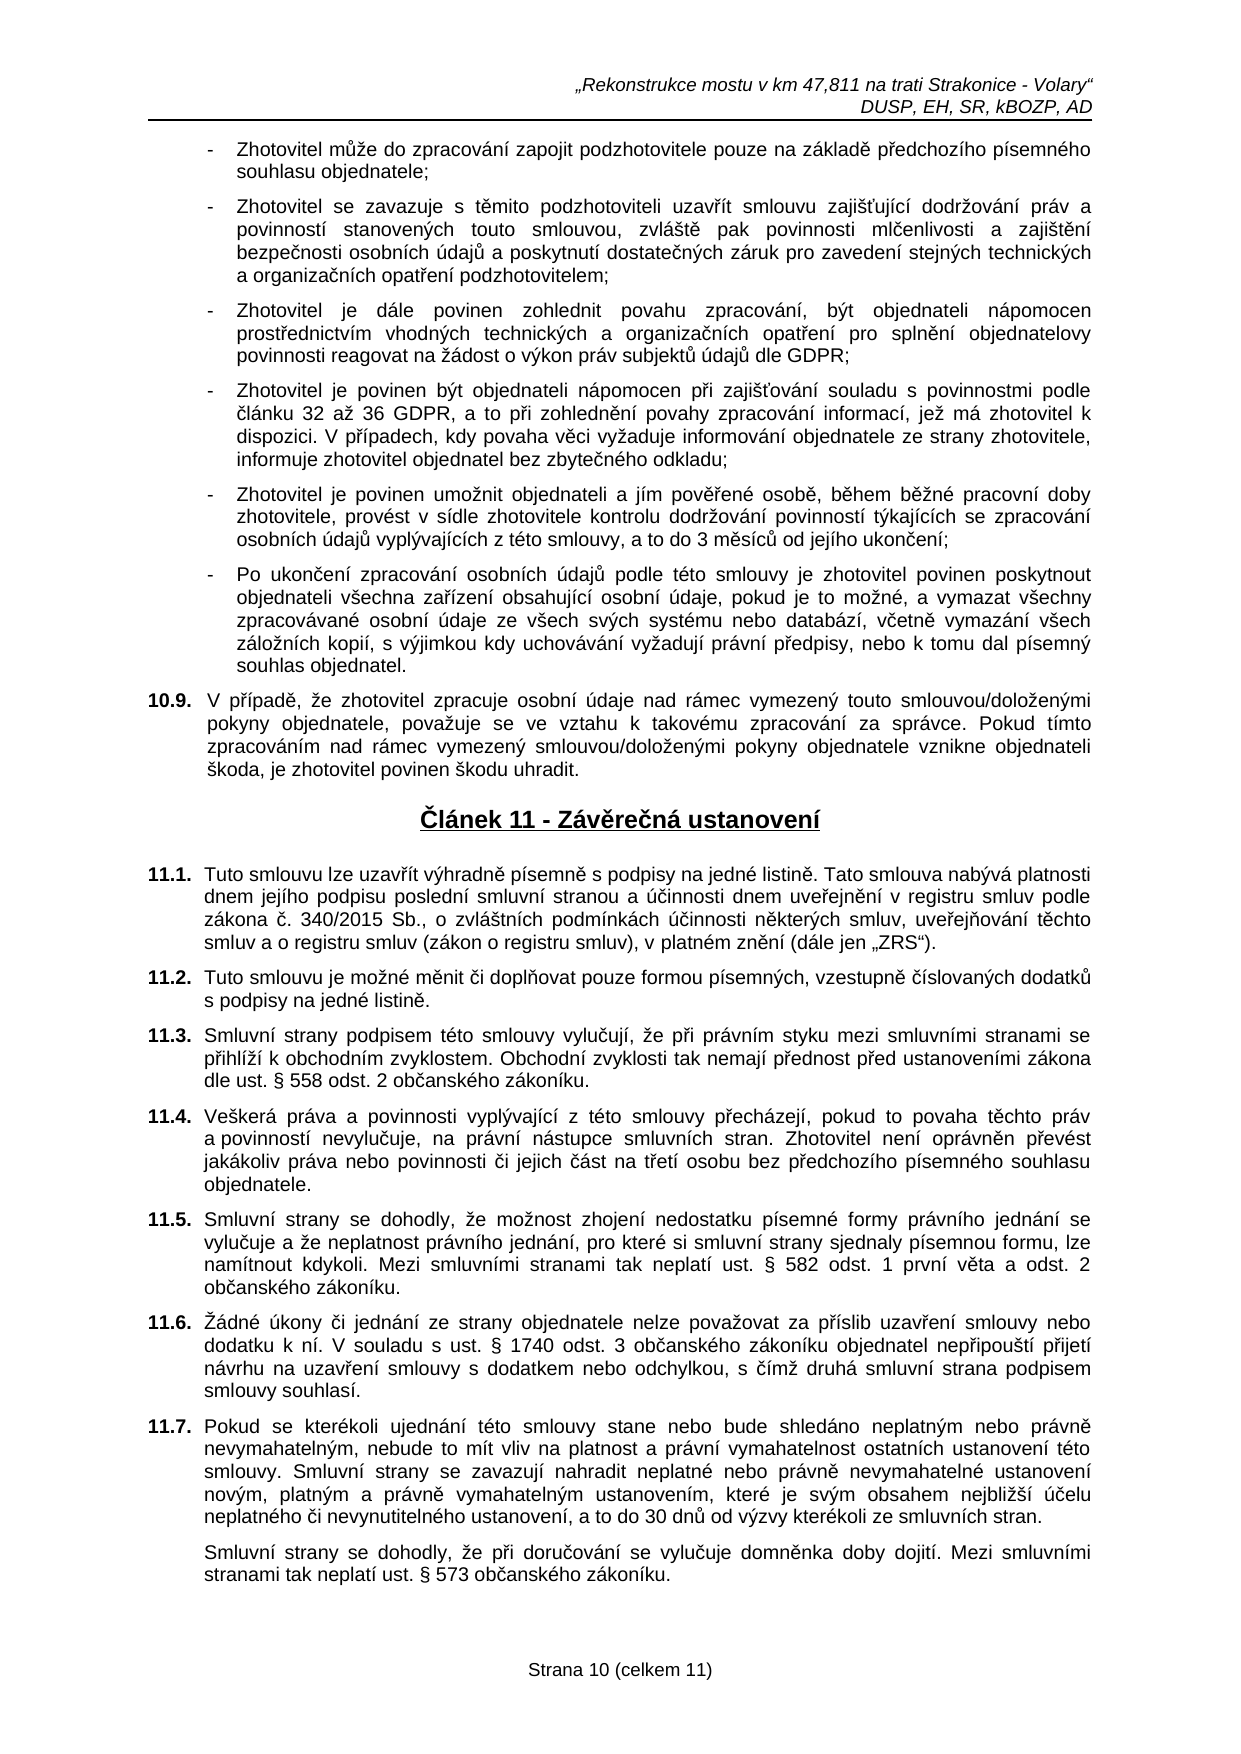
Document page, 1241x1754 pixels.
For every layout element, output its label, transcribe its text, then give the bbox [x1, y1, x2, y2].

text 10.9. V případě, že zhotovitel zpracuje osobní údaje nad rámec vymezený touto smlouvou/doloženými pokyny objednatele, považuje se ve vztahu k takovému zpracování za správce. Pokud tímto zpracováním nad rámec vymezený smlouvou/doloženými pokyny objednatele vznikne objednateli škoda, je zhotovitel povinen škodu uhradit. [148, 689, 1092, 780]
text - Zhotovitel se zavazuje s těmito podzhotoviteli uzavřít smlouvu zajišťující dodržování práv a povinností stanovených touto smlouvou, zvláště pak povinnosti mlčenlivosti a zajištění bezpečnosti osobních údajů a poskytnutí dostatečných záruk pro zavedení stejných technických a organizačních opatření podzhotovitelem; [207, 195, 1092, 286]
text 11.1. Tuto smlouvu lze uzavřít výhradně písemně s podpisy na jedné listině. Tato smlouva nabývá platnosti dnem jejího podpisu poslední smluvní stranou a účinnosti dnem uveřejnění v registru smluv podle zákona č. 340/2015 Sb., o zvláštních podmínkách účinnosti některých smluv, uveřejňování těchto smluv a o registru smluv (zákon o registru smluv), v platném znění (dále jen „ZRS“). [148, 863, 1092, 953]
text - Po ukončení zpracování osobních údajů podle této smlouvy je zhotovitel povinen poskytnout objednateli všechna zařízení obsahující osobní údaje, pokud je to možné, a vymazat všechny zpracovávané osobní údaje ze všech svých systému nebo databází, včetně vymazání všech záložních kopií, s výjimkou kdy uchovávání vyžadují právní předpisy, nebo k tomu dal písemný souhlas objednatel. [207, 563, 1092, 677]
subtitle Článek 11 - Závěrečná ustanovení [148, 805, 1092, 834]
text 11.3. Smluvní strany podpisem této smlouvy vylučují, že při právním styku mezi smluvními stranami se přihlíží k obchodním zvyklostem. Obchodní zvyklosti tak nemají přednost před ustanoveními zákona dle ust. § 558 odst. 2 občanského zákoníku. [148, 1024, 1092, 1092]
text - Zhotovitel je povinen umožnit objednateli a jím pověřené osobě, během běžné pracovní doby zhotovitele, provést v sídle zhotovitele kontrolu dodržování povinností týkajících se zpracování osobních údajů vyplývajících z této smlouvy, a to do 3 měsíců od jejího ukončení; [207, 483, 1092, 551]
text 11.2. Tuto smlouvu je možné měnit či doplňovat pouze formou písemných, vzestupně číslovaných dodatků s podpisy na jedné listině. [148, 966, 1092, 1011]
text - Zhotovitel může do zpracování zapojit podzhotovitele pouze na základě předchozího písemného souhlasu objednatele; [207, 137, 1092, 183]
text 11.5. Smluvní strany se dohodly, že možnost zhojení nedostatku písemné formy právního jednání se vylučuje a že neplatnost právního jednání, pro které si smluvní strany sjednaly písemnou formu, lze namítnout kdykoli. Mezi smluvními stranami tak neplatí ust. § 582 odst. 1 první věta a odst. 2 občanského zákoníku. [148, 1208, 1092, 1299]
text - Zhotovitel je dále povinen zohlednit povahu zpracování, být objednateli nápomocen prostřednictvím vhodných technických a organizačních opatření pro splnění objednatelovy povinnosti reagovat na žádost o výkon práv subjektů údajů dle GDPR; [207, 299, 1092, 367]
text 11.7. Pokud se kterékoli ujednání této smlouvy stane nebo bude shledáno neplatným nebo právně nevymahatelným, nebude to mít vliv na platnost a právní vymahatelnost ostatních ustanovení této smlouvy. Smluvní strany se zavazují nahradit neplatné nebo právně nevymahatelné ustanovení novým, platným a právně vymahatelným ustanovením, které je svým obsahem nejbližší účelu neplatného či nevynutitelného ustanovení, a to do 30 dnů od výzvy kterékoli ze smluvních stran. [148, 1414, 1092, 1528]
text 11.6. Žádné úkony či jednání ze strany objednatele nelze považovat za příslib uzavření smlouvy nebo dodatku k ní. V souladu s ust. § 1740 odst. 3 občanského zákoníku objednatel nepřipouští přijetí návrhu na uzavření smlouvy s dodatkem nebo odchylkou, s čímž druhá smluvní strana podpisem smlouvy souhlasí. [148, 1311, 1092, 1402]
text Smluvní strany se dohodly, že při doručování se vylučuje domněnka doby dojití. Mezi smluvními stranami tak neplatí ust. § 573 občanského zákoníku. [148, 1541, 1092, 1586]
text 11.4. Veškerá práva a povinnosti vyplývající z této smlouvy přecházejí, pokud to povaha těchto práv a povinností nevylučuje, na právní nástupce smluvních stran. Zhotovitel není oprávněn převést jakákoliv práva nebo povinnosti či jejich část na třetí osobu bez předchozího písemného souhlasu objednatele. [148, 1104, 1092, 1195]
text - Zhotovitel je povinen být objednateli nápomocen při zajišťování souladu s povinnostmi podle článku 32 až 36 GDPR, a to při zohlednění povahy zpracování informací, jež má zhotovitel k dispozici. V případech, kdy povaha věci vyžaduje informování objednatele ze strany zhotovitele, informuje zhotovitel objednatel bez zbytečného odkladu; [207, 379, 1092, 470]
